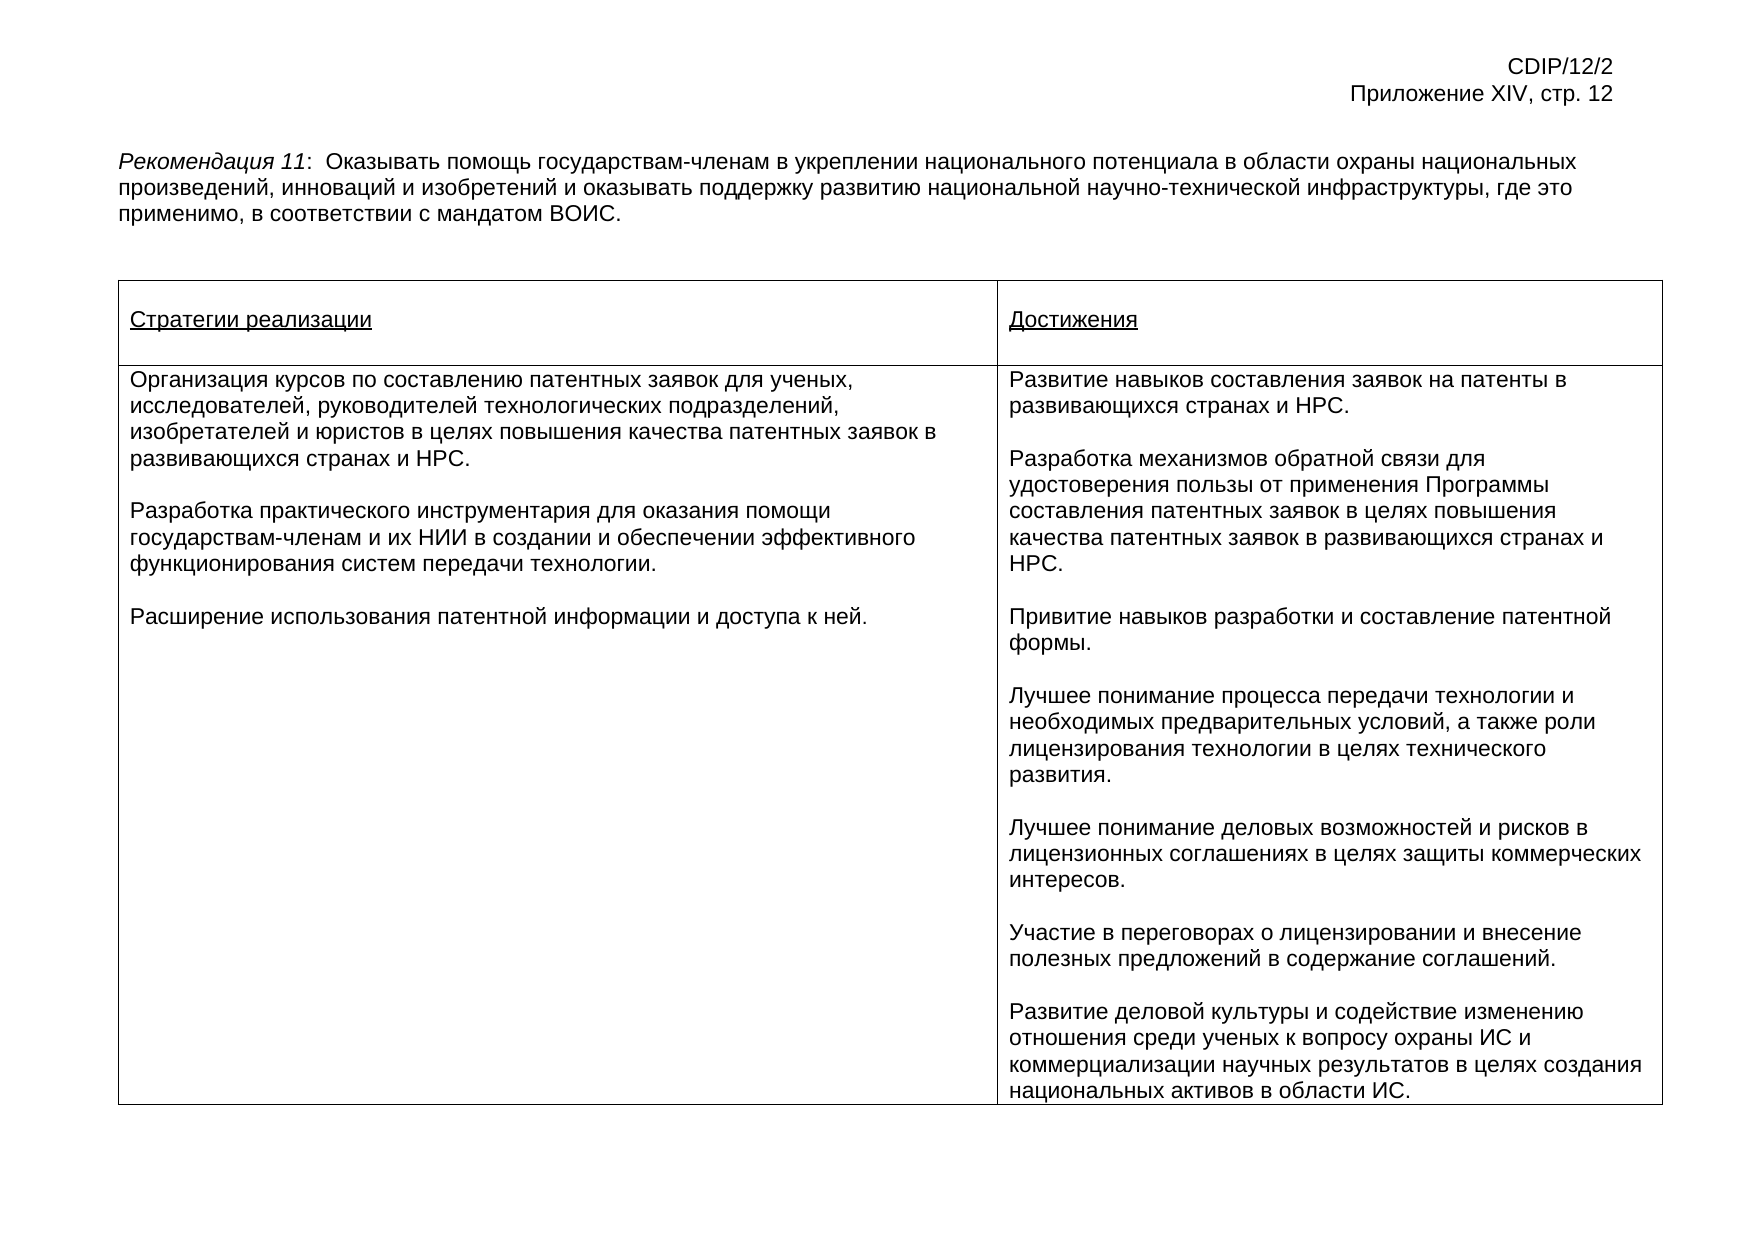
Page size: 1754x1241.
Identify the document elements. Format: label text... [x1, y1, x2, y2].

table_header Достижения [998, 281, 1662, 364]
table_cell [119, 366, 997, 1103]
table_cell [998, 366, 1662, 1103]
text Рекомендация 11: Оказывать помощь государствам-членам в укреплении национального потенциала в области охраны национальных произведений, инноваций и изобретений и оказывать поддержку развитию национальной научно-технической инфраструктуры, где это применимо, в соответствии с мандатом ВОИС. [118, 148, 1651, 227]
table_header Стратегии реализации [119, 281, 997, 364]
